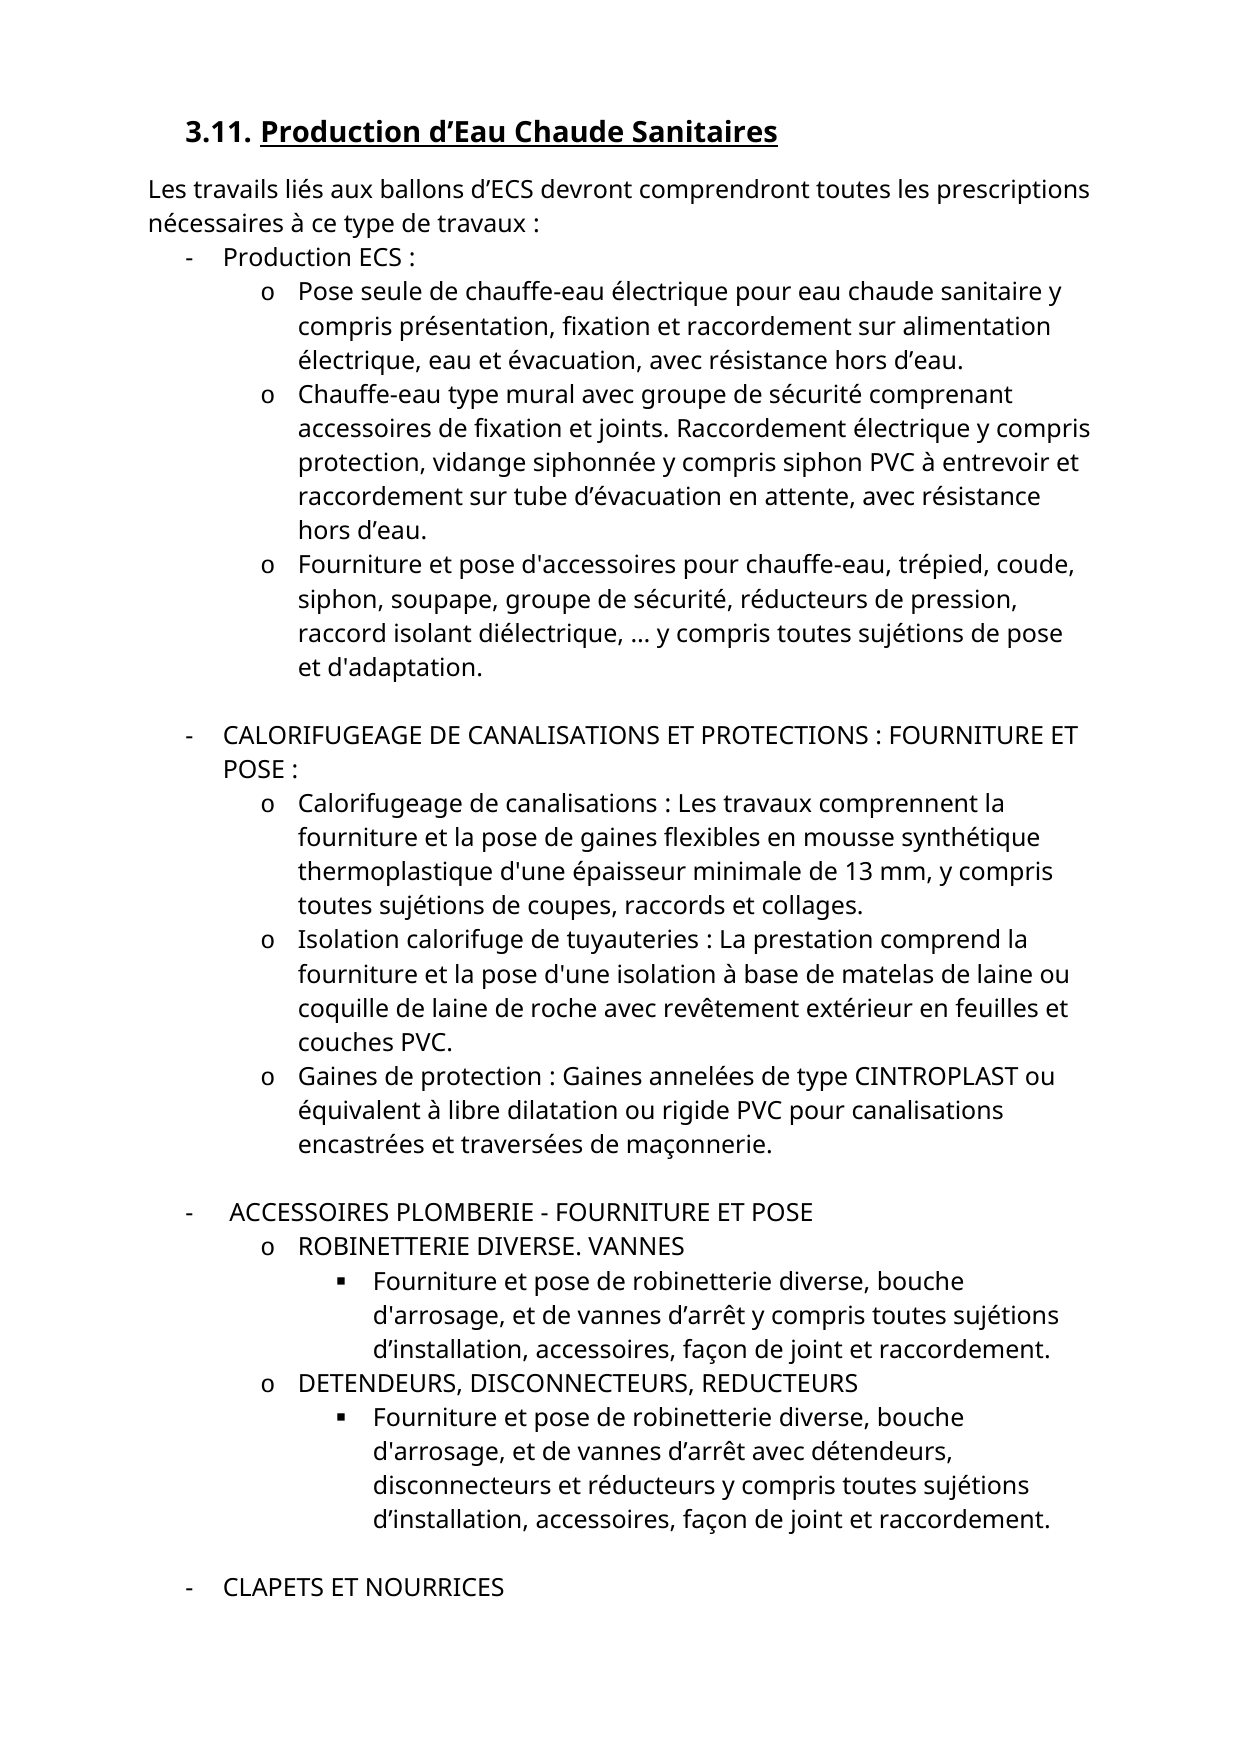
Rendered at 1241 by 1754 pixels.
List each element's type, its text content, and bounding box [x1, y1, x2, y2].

list ROBINETTERIE DIVERSE. VANNES [260, 1229, 1092, 1263]
list Fourniture et pose d'accessoires pour chauffe-eau, trépied, coude, siphon, soupape, groupe de sécurité, réducteurs de pression, raccord isolant diélectrique, … y compris toutes sujétions de pose et d'adaptation. [260, 547, 1092, 683]
text Les travails liés aux ballons d’ECS devront comprendront toutes les prescriptions nécessaires à ce type de travaux : [148, 172, 1092, 240]
list CLAPETS ET NOURRICES [185, 1570, 1092, 1604]
list Pose seule de chauffe-eau électrique pour eau chaude sanitaire y compris présentation, fixation et raccordement sur alimentation électrique, eau et évacuation, avec résistance hors d’eau. [260, 274, 1092, 376]
list Isolation calorifuge de tuyauteries : La prestation comprend la fourniture et la pose d'une isolation à base de matelas de laine ou coquille de laine de roche avec revêtement extérieur en feuilles et couches PVC. [260, 922, 1092, 1058]
list Gaines de protection : Gaines annelées de type CINTROPLAST ou équivalent à libre dilatation ou rigide PVC pour canalisations encastrées et traversées de maçonnerie. [260, 1058, 1092, 1161]
list ACCESSOIRES PLOMBERIE - FOURNITURE ET POSE [185, 1195, 1092, 1229]
subtitle Production d’Eau Chaude Sanitaires [185, 111, 1092, 151]
list DETENDEURS, DISCONNECTEURS, REDUCTEURS [260, 1366, 1092, 1400]
list Fourniture et pose de robinetterie diverse, bouche d'arrosage, et de vannes d’arrêt y compris toutes sujétions d’installation, accessoires, façon de joint et raccordement. [335, 1263, 1092, 1366]
list Calorifugeage de canalisations : Les travaux comprennent la fourniture et la pose de gaines flexibles en mousse synthétique thermoplastique d'une épaisseur minimale de 13 mm, y compris toutes sujétions de coupes, raccords et collages. [260, 786, 1092, 922]
list Production ECS : [185, 240, 1092, 274]
list Fourniture et pose de robinetterie diverse, bouche d'arrosage, et de vannes d’arrêt avec détendeurs, disconnecteurs et réducteurs y compris toutes sujétions d’installation, accessoires, façon de joint et raccordement. [335, 1400, 1092, 1536]
list CALORIFUGEAGE DE CANALISATIONS ET PROTECTIONS : FOURNITURE ET POSE : [185, 717, 1092, 786]
list Chauffe-eau type mural avec groupe de sécurité comprenant accessoires de fixation et joints. Raccordement électrique y compris protection, vidange siphonnée y compris siphon PVC à entrevoir et raccordement sur tube d’évacuation en attente, avec résistance hors d’eau. [260, 376, 1092, 547]
